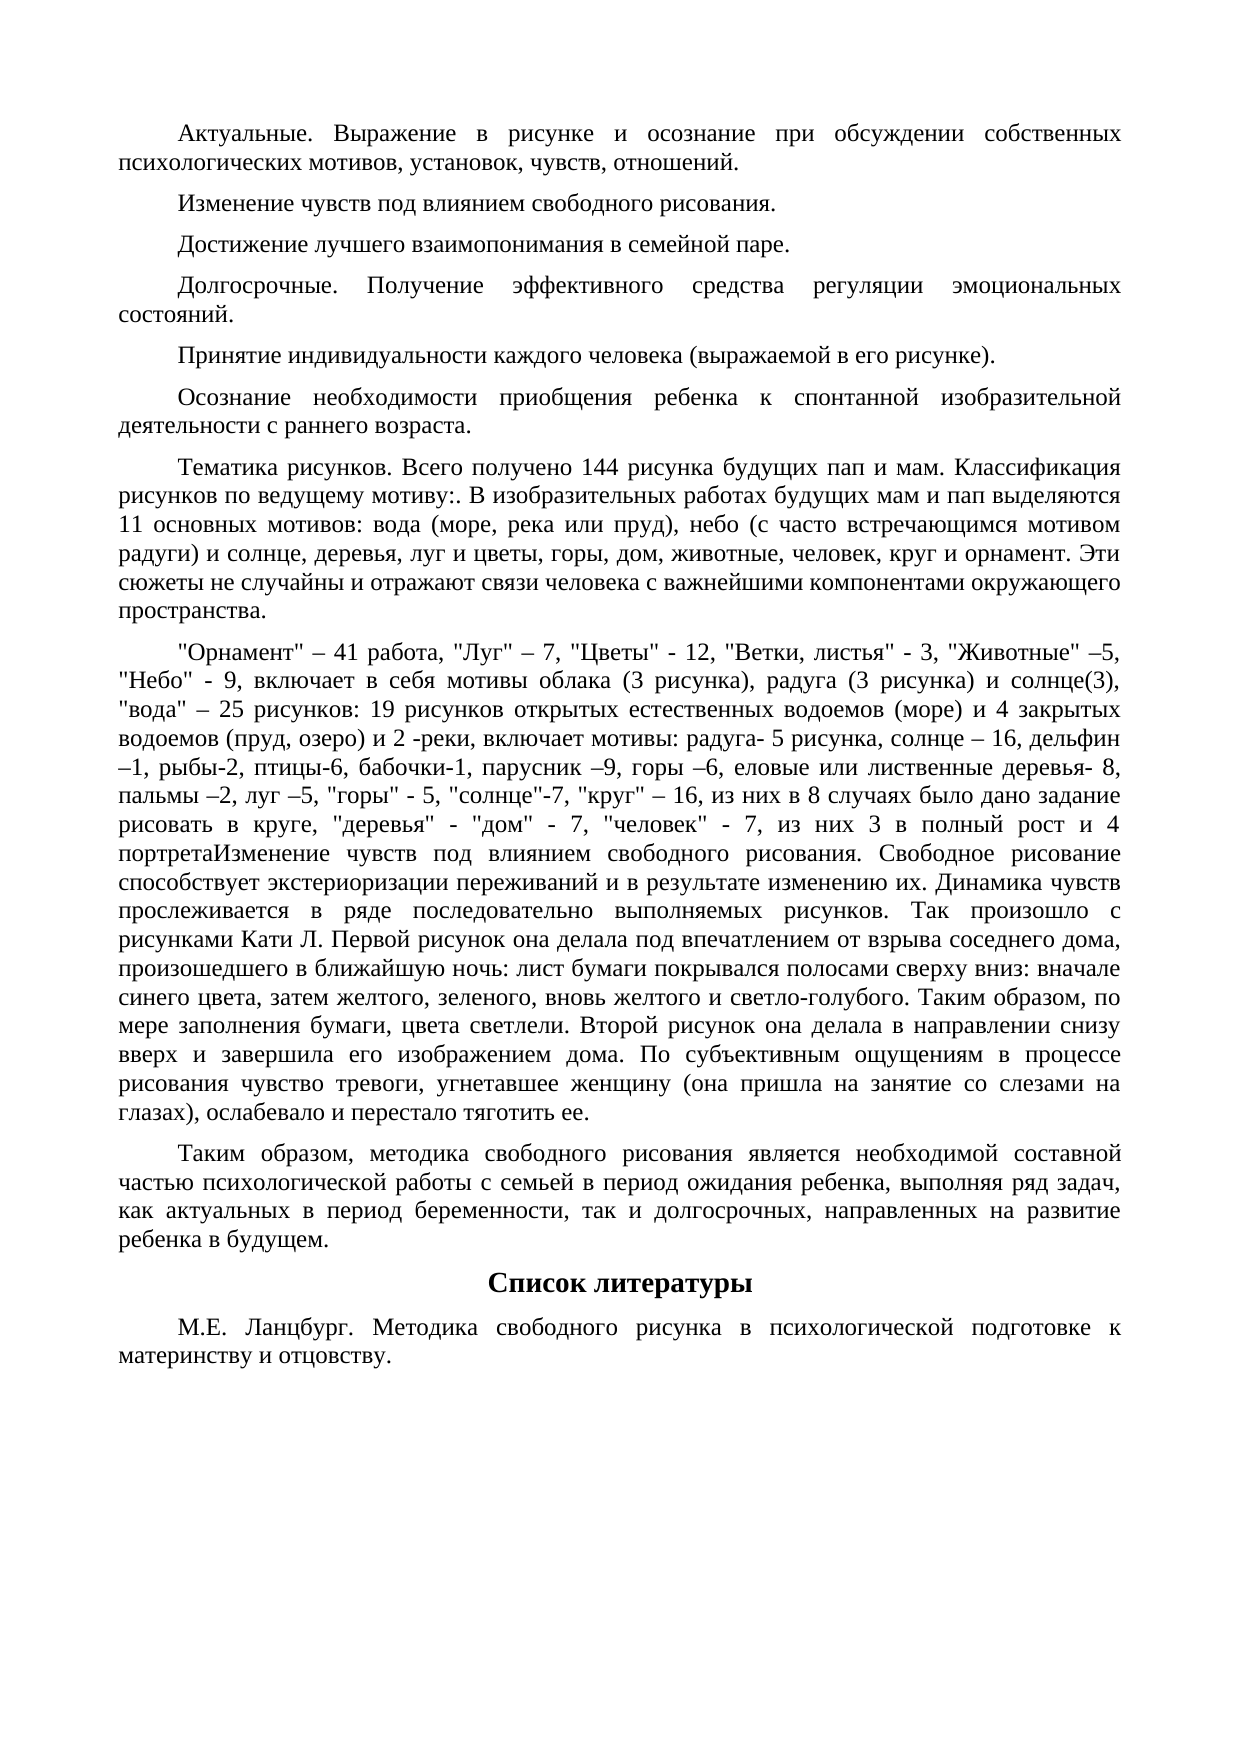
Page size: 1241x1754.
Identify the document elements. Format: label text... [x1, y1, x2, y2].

text Достижение лучшего взаимопонимания в семейной паре. [118, 229, 1122, 258]
text Изменение чувств под влиянием свободного рисования. [118, 188, 1122, 217]
text Актуальные. Выражение в рисунке и осознание при обсуждении собственных психологических мотивов, установок, чувств, отношений. [118, 118, 1122, 176]
text Тематика рисунков. Всего получено 144 рисунка будущих пап и мам. Классификация рисунков по ведущему мотиву:. В изобразительных работах будущих мам и пап выделяются 11 основных мотивов: вода (море, река или пруд), небо (с часто встречающимся мотивом радуги) и солнце, деревья, луг и цветы, горы, дом, животные, человек, круг и орнамент. Эти сюжеты не случайны и отражают связи человека с важнейшими компонентами окружающего пространства. [118, 452, 1122, 624]
text М.Е. Ланцбург. Методика свободного рисунка в психологической подготовке к материнству и отцовству. [118, 1312, 1122, 1369]
text "Орнамент" – 41 работа, "Луг" – 7, "Цветы" - 12, "Ветки, листья" - 3, "Животные" –5, "Небо" - 9, включает в себя мотивы облака (3 рисунка), радуга (3 рисунка) и солнце(3), "вода" – 25 рисунков: 19 рисунков открытых естественных водоемов (море) и 4 закрытых водоемов (пруд, озеро) и 2 -реки, включает мотивы: радуга- 5 рисунка, солнце – 16, дельфин –1, рыбы-2, птицы-6, бабочки-1, парусник –9, горы –6, еловые или лиственные деревья- 8, пальмы –2, луг –5, "горы" - 5, "солнце"-7, "круг" – 16, из них в 8 случаях было дано задание рисовать в круге, "деревья" - "дом" - 7, "человек" - 7, из них 3 в полный рост и 4 портретаИзменение чувств под влиянием свободного рисования. Свободное рисование способствует экстериоризации переживаний и в результате изменению их. Динамика чувств прослеживается в ряде последовательно выполняемых рисунков. Так произошло с рисунками Кати Л. Первой рисунок она делала под впечатлением от взрыва соседнего дома, произошедшего в ближайшую ночь: лист бумаги покрывался полосами сверху вниз: вначале синего цвета, затем желтого, зеленого, вновь желтого и светло-голубого. Таким образом, по мере заполнения бумаги, цвета светлели. Второй рисунок она делала в направлении снизу вверх и завершила его изображением дома. По субъективным ощущениям в процессе рисования чувство тревоги, угнетавшее женщину (она пришла на занятие со слезами на глазах), ослабевало и перестало тяготить ее. [118, 637, 1122, 1126]
text Таким образом, методика свободного рисования является необходимой составной частью психологической работы с семьей в период ожидания ребенка, выполняя ряд задач, как актуальных в период беременности, так и долгосрочных, направленных на развитие ребенка в будущем. [118, 1138, 1122, 1253]
text Долгосрочные. Получение эффективного средства регуляции эмоциональных состояний. [118, 271, 1122, 328]
text Принятие индивидуальности каждого человека (выражаемой в его рисунке). [118, 341, 1122, 369]
text Осознание необходимости приобщения ребенка к спонтанной изобразительной деятельности с раннего возраста. [118, 382, 1122, 439]
text Список литературы [118, 1266, 1122, 1299]
